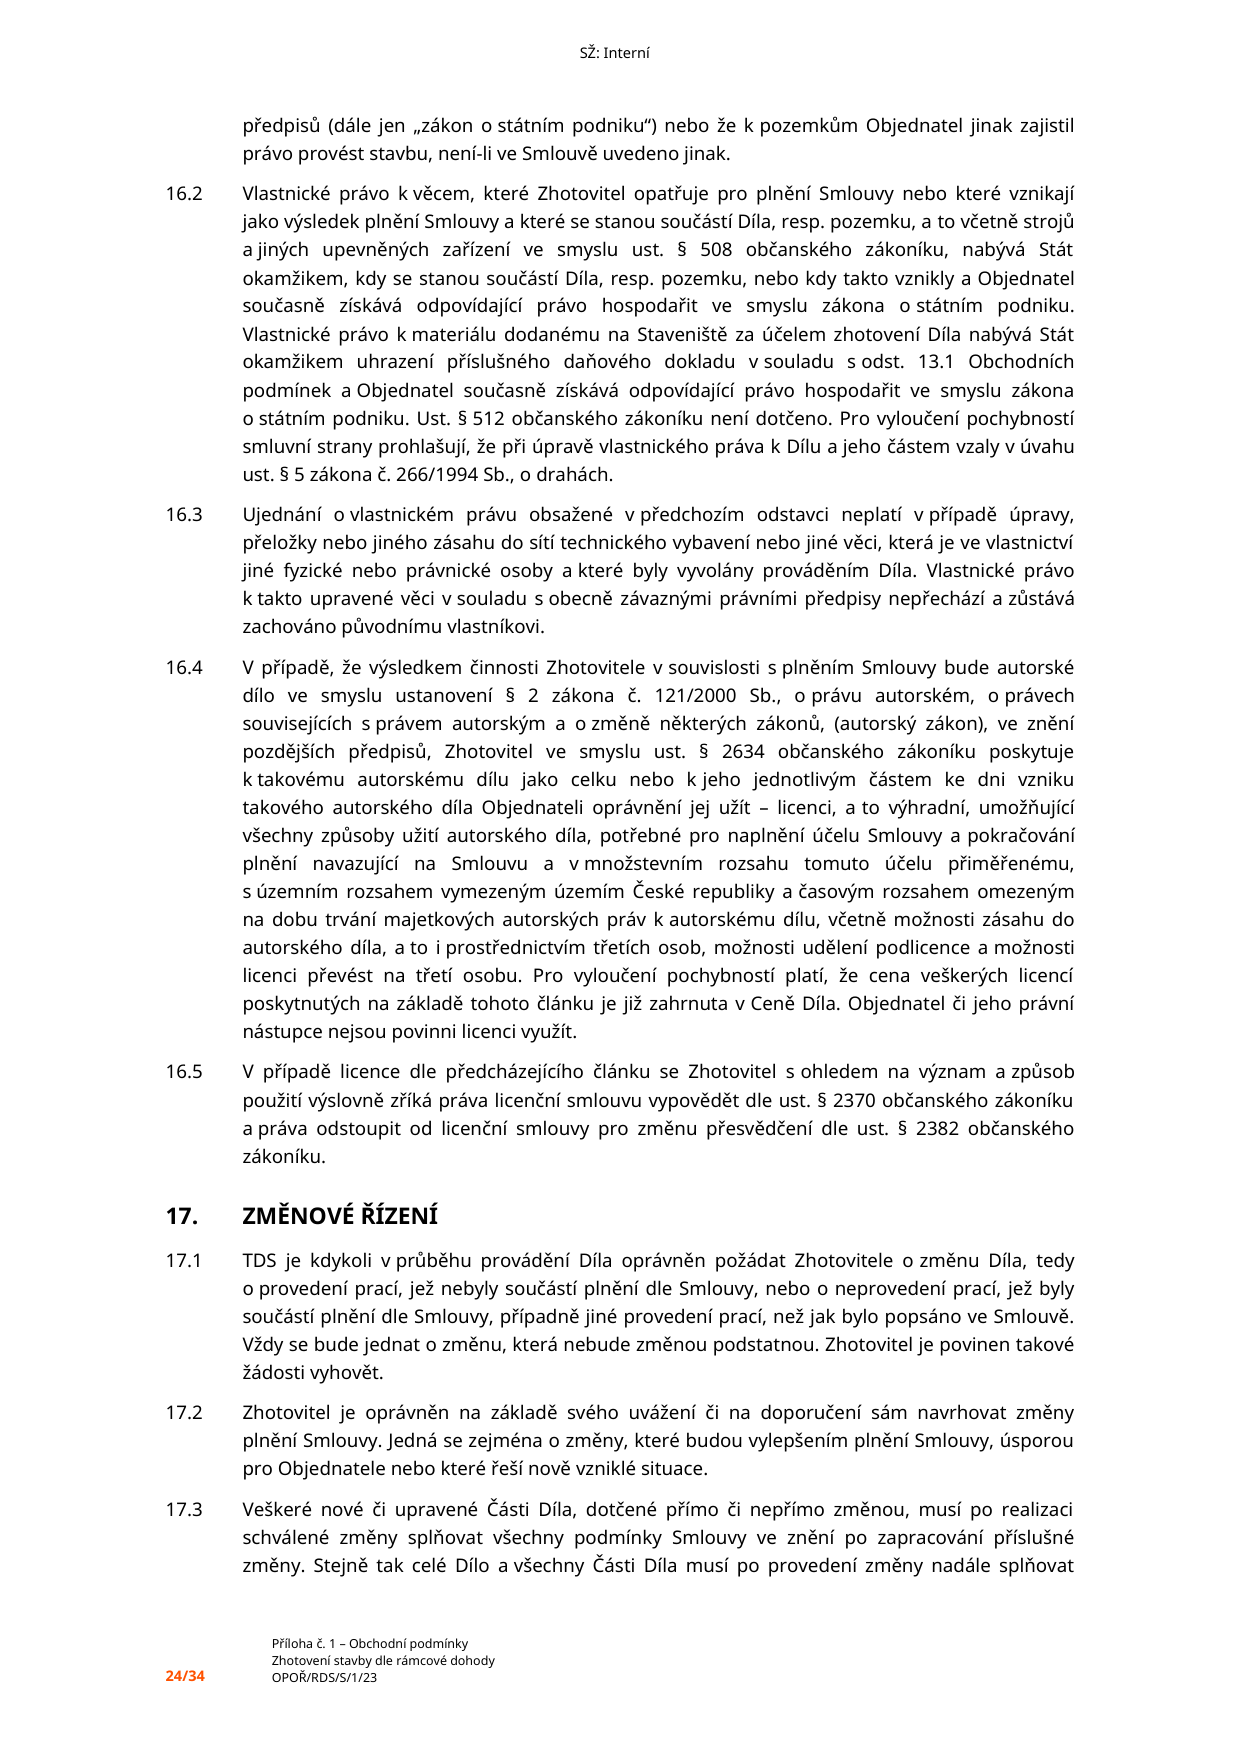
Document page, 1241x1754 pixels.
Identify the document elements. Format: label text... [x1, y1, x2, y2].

text Zhotovitel je oprávněn na základě svého uvážení či na doporučení sám navrhovat změny plnění Smlouvy. Jedná se zejména o změny, které budou vylepšením plnění Smlouvy, úsporou pro Objednatele nebo které řeší nově vzniklé situace. [165, 1399, 1075, 1481]
text Vlastnické právo k věcem, které Zhotovitel opatřuje pro plnění Smlouvy nebo které vznikají jako výsledek plnění Smlouvy a které se stanou součástí Díla, resp. pozemku, a to včetně strojů a jiných upevněných zařízení ve smyslu ust. § 508 občanského zákoníku, nabývá Stát okamžikem, kdy se stanou součástí Díla, resp. pozemku, nebo kdy takto vznikly a Objednatel současně získává odpovídající právo hospodařit ve smyslu zákona o státním podniku. Vlastnické právo k materiálu dodanému na Staveniště za účelem zhotovení Díla nabývá Stát okamžikem uhrazení příslušného daňového dokladu v souladu s odst. 13.1 Obchodních podmínek a Objednatel současně získává odpovídající právo hospodařit ve smyslu zákona o státním podniku. Ust. § 512 občanského zákoníku není dotčeno. Pro vyloučení pochybností smluvní strany prohlašují, že při úpravě vlastnického práva k Dílu a jeho částem vzaly v úvahu ust. § 5 zákona č. 266/1994 Sb., o drahách. [165, 181, 1075, 486]
text TDS je kdykoli v průběhu provádění Díla oprávněn požádat Zhotovitele o změnu Díla, tedy o provedení prací, jež nebyly součástí plnění dle Smlouvy, nebo o neprovedení prací, jež byly součástí plnění dle Smlouvy, případně jiné provedení prací, než jak bylo popsáno ve Smlouvě. Vždy se bude jednat o změnu, která nebude změnou podstatnou. Zhotovitel je povinen takové žádosti vyhovět. [165, 1247, 1075, 1384]
text ZMĚNOVÉ ŘÍZENÍ [165, 1200, 1075, 1231]
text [165, 112, 1075, 166]
text V případě licence dle předcházejícího článku se Zhotovitel s ohledem na význam a způsob použití výslovně zříká práva licenční smlouvu vypovědět dle ust. § 2370 občanského zákoníku a práva odstoupit od licenční smlouvy pro změnu přesvědčení dle ust. § 2382 občanského zákoníku. [165, 1059, 1075, 1168]
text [165, 1496, 1075, 1578]
text Ujednání o vlastnickém právu obsažené v předchozím odstavci neplatí v případě úpravy, přeložky nebo jiného zásahu do sítí technického vybavení nebo jiné věci, která je ve vlastnictví jiné fyzické nebo právnické osoby a které byly vyvolány prováděním Díla. Vlastnické právo k takto upravené věci v souladu s obecně závaznými právními předpisy nepřechází a zůstává zachováno původnímu vlastníkovi. [165, 501, 1075, 639]
text V případě, že výsledkem činnosti Zhotovitele v souvislosti s plněním Smlouvy bude autorské dílo ve smyslu ustanovení § 2 zákona č. 121/2000 Sb., o právu autorském, o právech souvisejících s právem autorským a o změně některých zákonů, (autorský zákon), ve znění pozdějších předpisů, Zhotovitel ve smyslu ust. § 2634 občanského zákoníku poskytuje k takovému autorskému dílu jako celku nebo k jeho jednotlivým částem ke dni vzniku takového autorského díla Objednateli oprávnění jej užít – licenci, a to výhradní, umožňující všechny způsoby užití autorského díla, potřebné pro naplnění účelu Smlouvy a pokračování plnění navazující na Smlouvu a v množstevním rozsahu tomuto účelu přiměřenému, s územním rozsahem vymezeným územím České republiky a časovým rozsahem omezeným na dobu trvání majetkových autorských práv k autorskému dílu, včetně možnosti zásahu do autorského díla, a to i prostřednictvím třetích osob, možnosti udělení podlicence a možnosti licenci převést na třetí osobu. Pro vyloučení pochybností platí, že cena veškerých licencí poskytnutých na základě tohoto článku je již zahrnuta v Ceně Díla. Objednatel či jeho právní nástupce nejsou povinni licenci využít. [165, 654, 1075, 1044]
